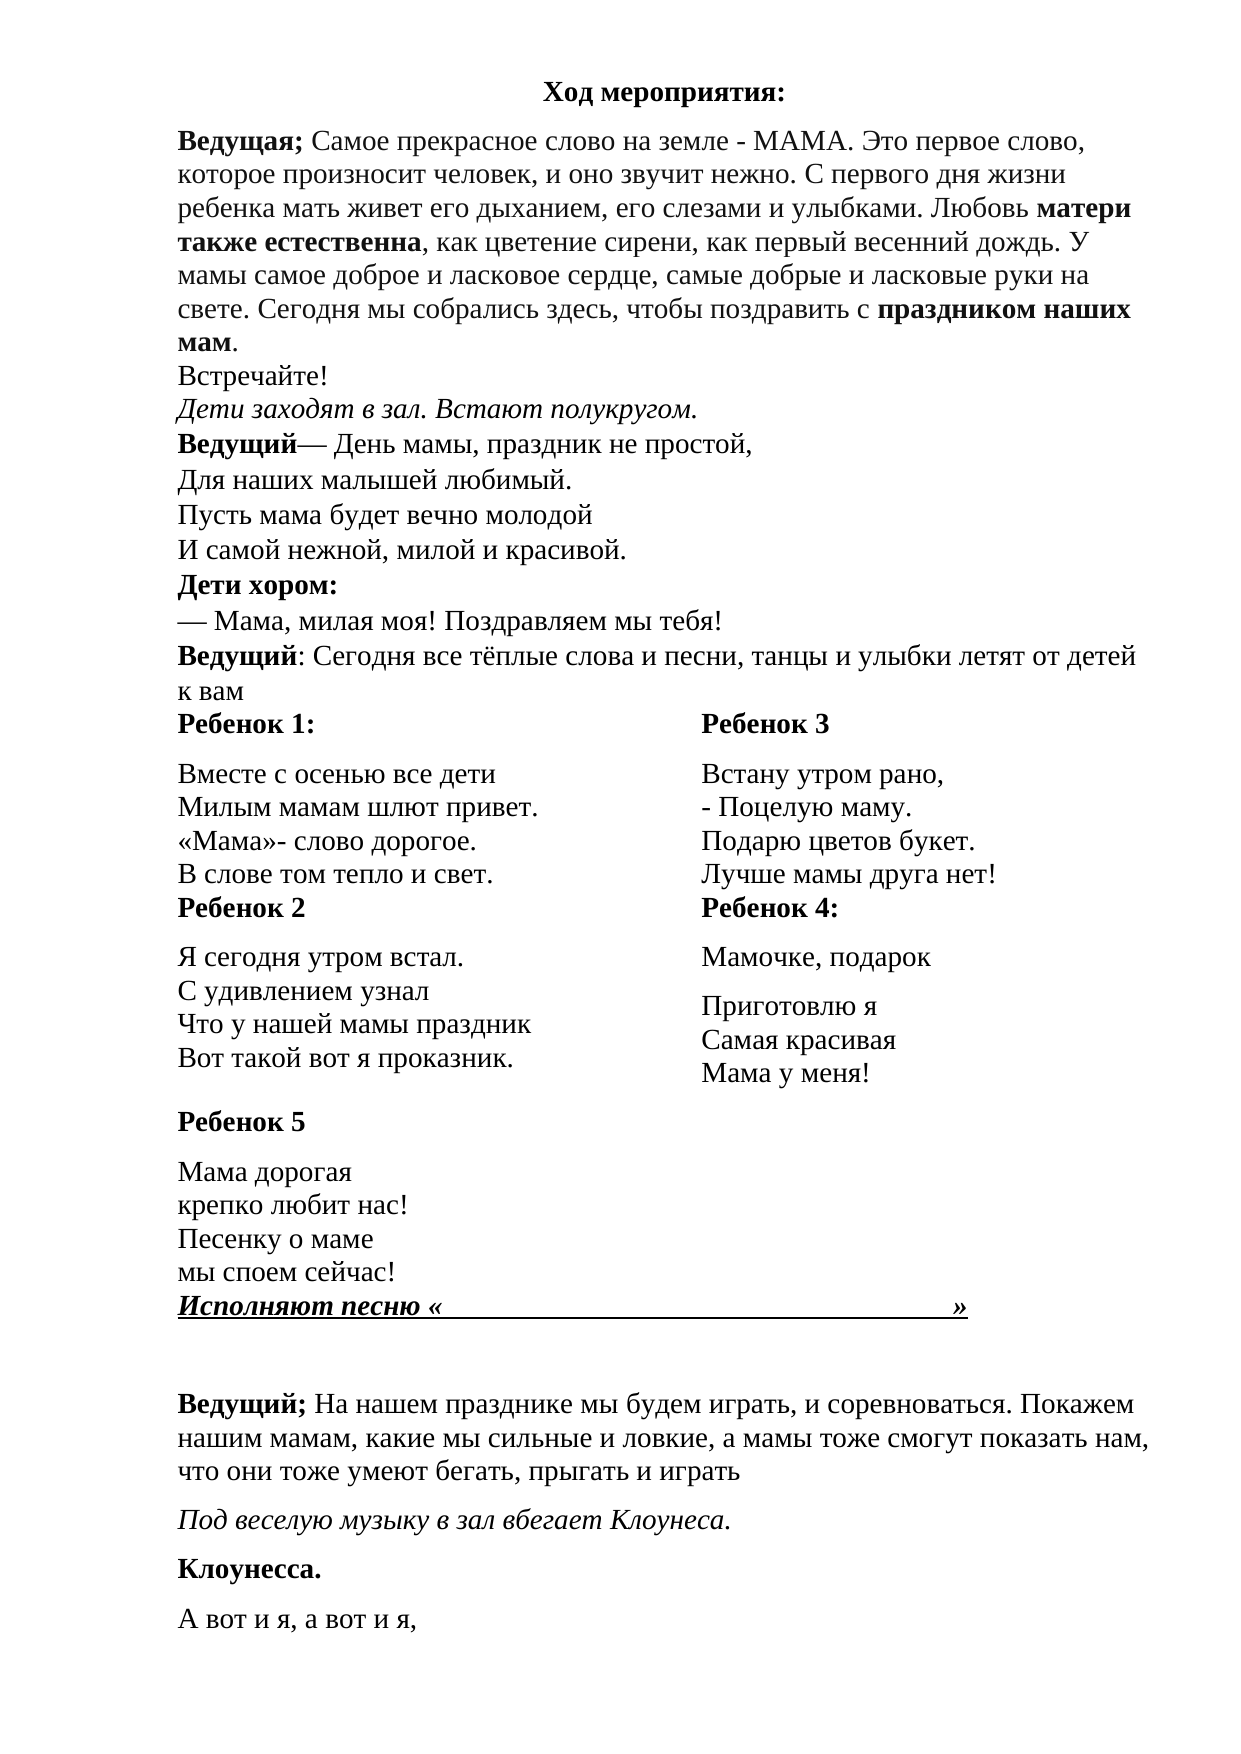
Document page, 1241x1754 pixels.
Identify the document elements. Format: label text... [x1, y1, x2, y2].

text Для наших малышей любимый. [177, 460, 1152, 495]
text Ребенок 3 [701, 707, 1152, 740]
text Встречайте! [177, 358, 1152, 391]
text Я сегодня утром встал. [177, 939, 627, 973]
text Пусть мама будет вечно молодой [177, 495, 1152, 531]
text Песенку о маме [177, 1221, 1152, 1254]
text Ребенок 2 [177, 890, 627, 923]
text Подарю цветов букет. [701, 823, 1152, 856]
text Дети заходят в зал. Встают полукругом. [177, 391, 1152, 425]
text Ребенок 1: [177, 707, 627, 740]
text Вместе с осенью все дети [177, 756, 627, 789]
text Мамочке, подарок [701, 939, 1152, 973]
text А вот и я, а вот и я, [177, 1601, 1152, 1634]
text Милым мамам шлют привет. [177, 789, 627, 823]
text В слове том тепло и свет. [177, 856, 627, 890]
text крепко любит нас! [177, 1187, 1152, 1221]
text Мама у меня! [701, 1055, 1152, 1089]
text С удивлением узнал [177, 973, 627, 1006]
text Ход мероприятия: [177, 74, 1152, 107]
text Исполняют песню « » [177, 1288, 1152, 1321]
text - Поцелую маму. [701, 789, 1152, 823]
text мы споем сейчас! [177, 1254, 1152, 1288]
text Ведущий: Сегодня все тёплые слова и песни, танцы и улыбки летят от детей к вам [177, 636, 1152, 707]
text Лучше мамы друга нет! [701, 856, 1152, 890]
text Встану утром рано, [701, 756, 1152, 789]
text Дети хором: [177, 566, 1152, 601]
text Ведущий; На нашем празднике мы будем играть, и соревноваться. Покажем нашим мамам, какие мы сильные и ловкие, а мамы тоже смогут показать нам, что они тоже умеют бегать, прыгать и играть [177, 1386, 1152, 1487]
text Что у нашей мамы праздник [177, 1006, 627, 1040]
text — Мама, милая моя! Поздравляем мы тебя! [177, 601, 1152, 636]
text «Мама»- слово дорогое. [177, 823, 627, 856]
text Ребенок 5 [177, 1104, 1152, 1138]
text Под веселую музыку в зал вбегает Клоунеса. [177, 1502, 1152, 1536]
text И самой нежной, милой и красивой. [177, 531, 1152, 566]
text Вот такой вот я проказник. [177, 1040, 627, 1073]
text Мама дорогая [177, 1154, 1152, 1187]
text Ведущий— День мамы, праздник не простой, [177, 425, 1152, 460]
text Приготовлю я [701, 988, 1152, 1022]
text Клоунесса. [177, 1552, 1152, 1585]
text Ребенок 4: [701, 890, 1152, 923]
text Самая красивая [701, 1022, 1152, 1055]
text Ведущая; Самое прекрасное слово на земле - МАМА. Это первое слово, которое произносит человек, и оно звучит нежно. С первого дня жизни ребенка мать живет его дыханием, его слезами и улыбками. Любовь матери также естественна, как цветение сирени, как первый весенний дождь. У мамы самое доброе и ласковое сердце, самые добрые и ласковые руки на свете. Сегодня мы собрались здесь, чтобы поздравить с праздником наших мам. [177, 123, 1152, 358]
